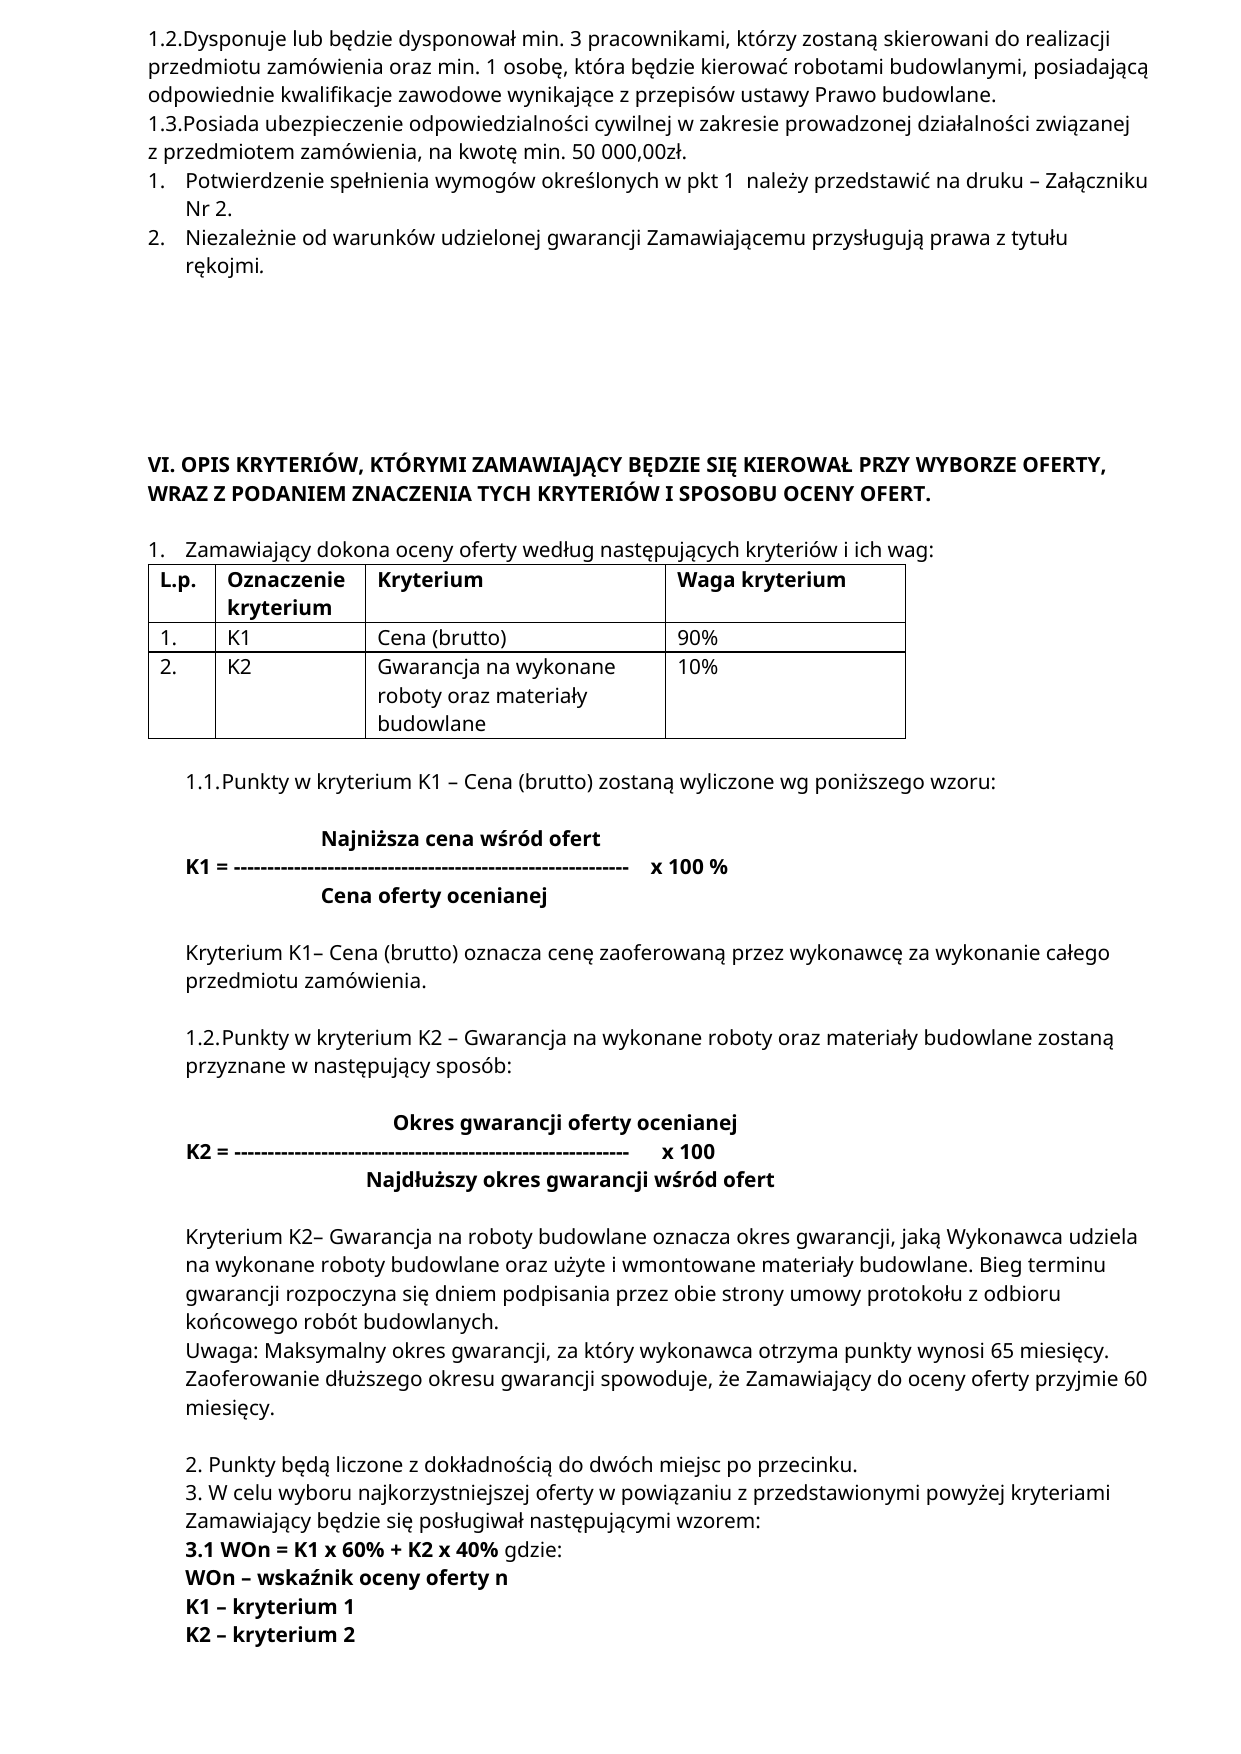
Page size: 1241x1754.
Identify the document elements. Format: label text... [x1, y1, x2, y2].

table_header L.p. [149, 565, 215, 622]
text 1.1. Punkty w kryterium K1 – Cena (brutto) zostaną wyliczone wg poniższego wzoru: [185, 767, 1152, 796]
table_cell 2. [149, 653, 215, 738]
table_cell Cena (brutto) [366, 623, 665, 651]
table_header Kryterium [366, 565, 665, 622]
text 1.3.Posiada ubezpieczenie odpowiedzialności cywilnej w zakresie prowadzonej działalności związanej z przedmiotem zamówienia, na kwotę min. 50 000,00zł. [148, 109, 1152, 166]
text 1.2.Dysponuje lub będzie dysponował min. 3 pracownikami, którzy zostaną skierowani do realizacji przedmiotu zamówienia oraz min. 1 osobę, która będzie kierować robotami budowlanymi, posiadającą odpowiednie kwalifikacje zawodowe wynikające z przepisów ustawy Prawo budowlane. [148, 24, 1152, 109]
text K2 – kryterium 2 [185, 1620, 1152, 1649]
list Zamawiający dokona oceny oferty według następujących kryteriów i ich wag: [148, 536, 1152, 564]
text Uwaga: Maksymalny okres gwarancji, za który wykonawca otrzyma punkty wynosi 65 miesięcy. Zaoferowanie dłuższego okresu gwarancji spowoduje, że Zamawiający do oceny oferty przyjmie 60 miesięcy. [185, 1336, 1152, 1421]
table_cell 90% [666, 623, 905, 651]
text K1 – kryterium 1 [185, 1592, 1152, 1620]
text Kryterium K1– Cena (brutto) oznacza cenę zaoferowaną przez wykonawcę za wykonanie całego przedmiotu zamówienia. [185, 938, 1152, 995]
list Najdłuższy okres gwarancji wśród ofert [230, 1165, 1152, 1194]
table_cell Gwarancja na wykonane roboty oraz materiały budowlane [366, 653, 665, 738]
text K1 = ----------------------------------------------------------- x 100 % [185, 852, 1152, 881]
table_cell K1 [216, 623, 365, 651]
table_header Waga kryterium [666, 565, 905, 622]
text 3. W celu wyboru najkorzystniejszej oferty w powiązaniu z przedstawionymi powyżej kryteriami [185, 1478, 1152, 1507]
text 3.1 WOn = K1 x 60% + K2 x 40% gdzie: [185, 1535, 1152, 1563]
list Okres gwarancji oferty ocenianej [230, 1108, 1152, 1137]
list Potwierdzenie spełnienia wymogów określonych w pkt 1 należy przedstawić na druku – Załączniku Nr 2. [148, 166, 1152, 223]
list Niezależnie od warunków udzielonej gwarancji Zamawiającemu przysługują prawa z tytułu rękojmi. [148, 223, 1152, 279]
table_cell 10% [666, 653, 905, 738]
text 1.2. Punkty w kryterium K2 – Gwarancja na wykonane roboty oraz materiały budowlane zostaną przyznane w następujący sposób: [185, 1023, 1152, 1080]
table_cell 1. [149, 623, 215, 651]
text VI. OPIS KRYTERIÓW, KTÓRYMI ZAMAWIAJĄCY BĘDZIE SIĘ KIEROWAŁ PRZY WYBORZE OFERTY, WRAZ Z PODANIEM ZNACZENIA TYCH KRYTERIÓW I SPOSOBU OCENY OFERT. [148, 450, 1152, 507]
table_header Oznaczenie kryterium [216, 565, 365, 622]
text Najniższa cena wśród ofert [185, 824, 1152, 852]
list K2 = ----------------------------------------------------------- x 100 [148, 1137, 1152, 1165]
text Cena oferty ocenianej [185, 881, 1152, 909]
text Kryterium K2– Gwarancja na roboty budowlane oznacza okres gwarancji, jaką Wykonawca udziela na wykonane roboty budowlane oraz użyte i wmontowane materiały budowlane. Bieg terminu gwarancji rozpoczyna się dniem podpisania przez obie strony umowy protokołu z odbioru końcowego robót budowlanych. [185, 1222, 1152, 1336]
text WOn – wskaźnik oceny oferty n [185, 1563, 1152, 1592]
text 2. Punkty będą liczone z dokładnością do dwóch miejsc po przecinku. [185, 1450, 1152, 1478]
table_cell K2 [216, 653, 365, 738]
text Zamawiający będzie się posługiwał następującymi wzorem: [185, 1507, 1152, 1535]
